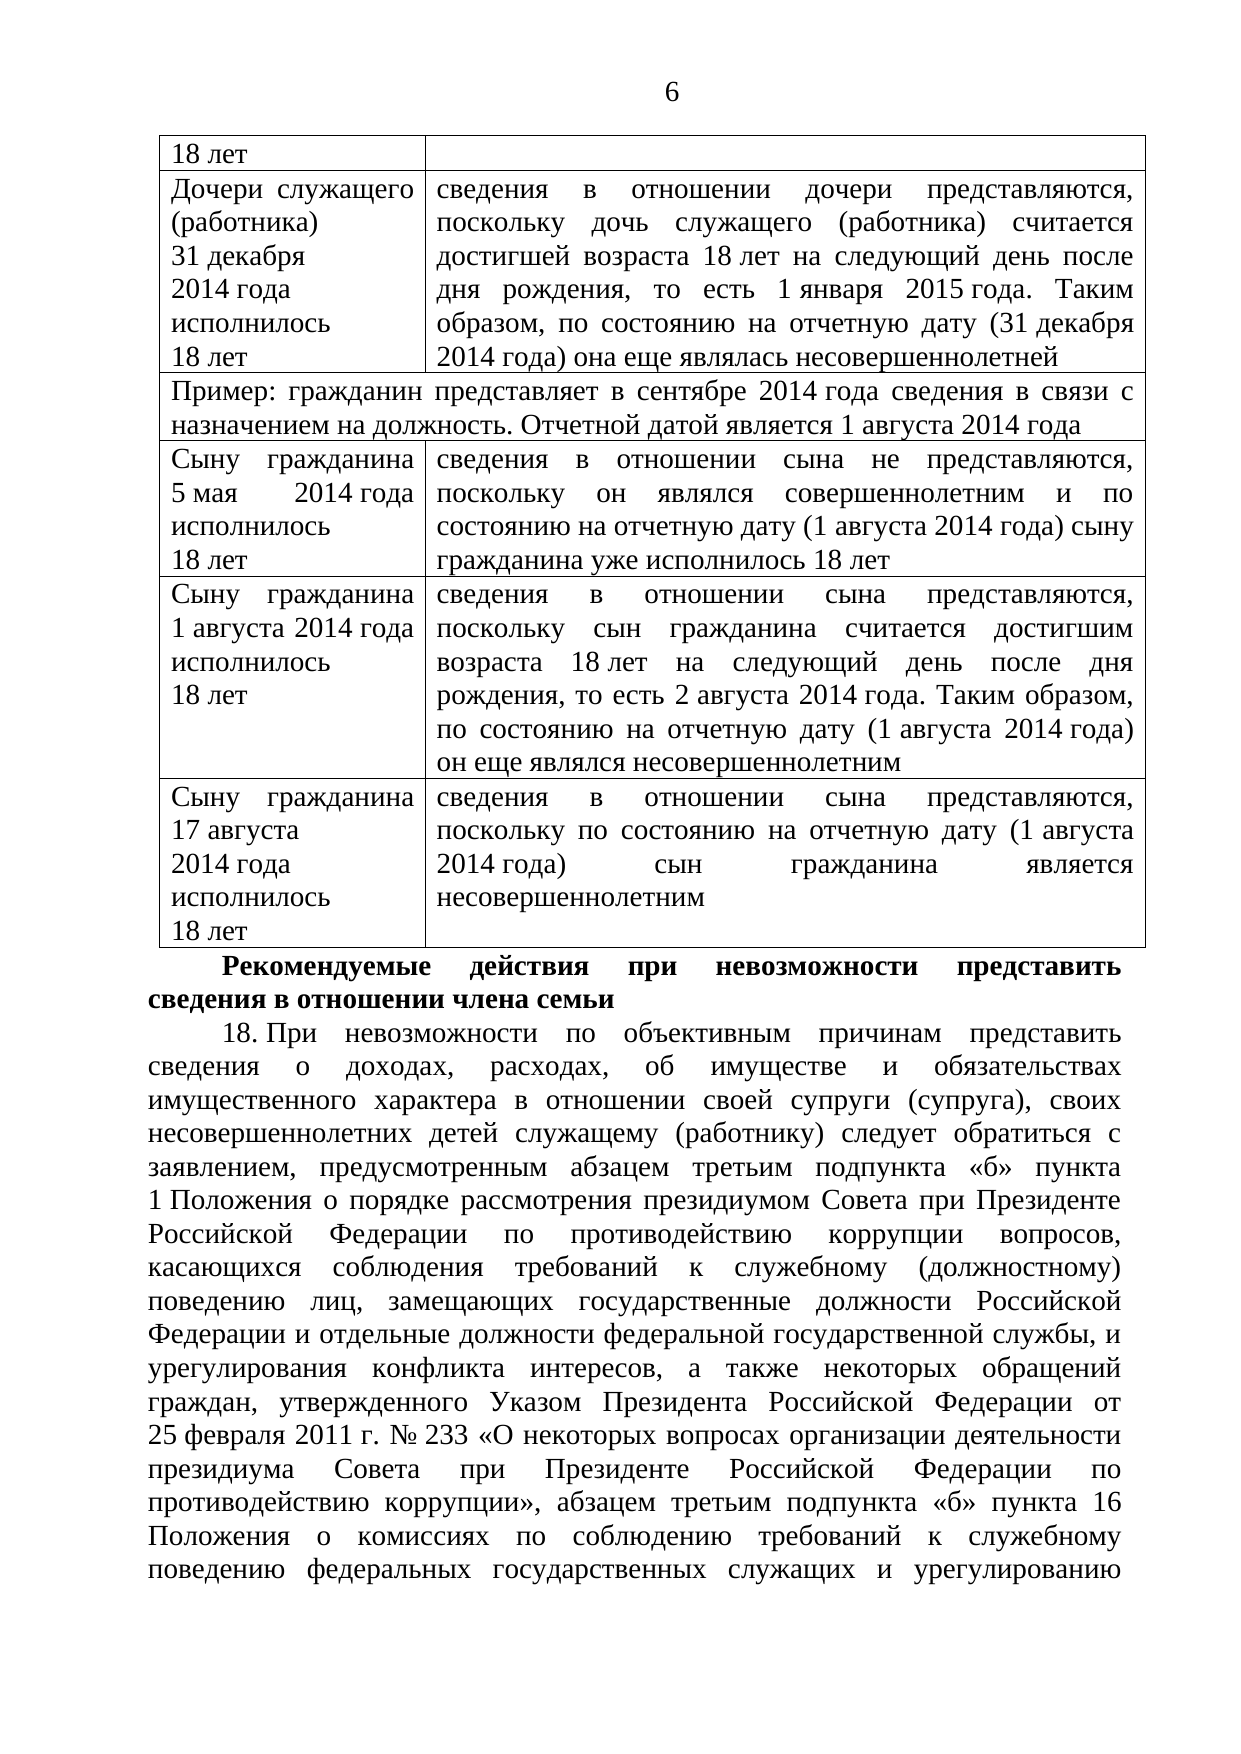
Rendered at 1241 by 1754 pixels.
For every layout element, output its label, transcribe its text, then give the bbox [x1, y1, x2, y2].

table_cell Сыну гражданина 1 августа 2014 года исполнилось 18 лет [160, 577, 425, 778]
table_cell сведения в отношении сына представляются, поскольку сын гражданина считается достигшим возраста 18 лет на следующий день после дня рождения, то есть 2 августа 2014 года. Таким образом, по состоянию на отчетную дату (1 августа 2014 года) он еще являлся несовершеннолетним [426, 577, 1145, 778]
table_cell сведения в отношении сына представляются, поскольку по состоянию на отчетную дату (1 августа 2014 года) сын гражданина является несовершеннолетним [426, 779, 1145, 947]
table_cell сведения в отношении дочери представляются, поскольку дочь служащего (работника) считается достигшей возраста 18 лет на следующий день после дня рождения, то есть 1 января 2015 года. Таким образом, по состоянию на отчетную дату (31 декабря 2014 года) она еще являлась несовершеннолетней [426, 171, 1145, 372]
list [148, 1015, 1122, 1585]
table_cell Пример: гражданин представляет в сентябре 2014 года сведения в связи с назначением на должность. Отчетной датой является 1 августа 2014 года [160, 373, 1145, 440]
table_cell Дочери служащего (работника) 31 декабря 2014 года исполнилось 18 лет [160, 171, 425, 372]
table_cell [426, 136, 1145, 170]
table_cell сведения в отношении сына не представляются, поскольку он являлся совершеннолетним и по состоянию на отчетную дату (1 августа 2014 года) сыну гражданина уже исполнилось 18 лет [426, 441, 1145, 576]
text Рекомендуемые действия при невозможности представить сведения в отношении члена семьи [148, 948, 1122, 1015]
table_cell Сыну гражданина 5 мая 2014 года исполнилось 18 лет [160, 441, 425, 576]
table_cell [160, 136, 425, 170]
table_cell Сыну гражданина 17 августа 2014 года исполнилось 18 лет [160, 779, 425, 947]
